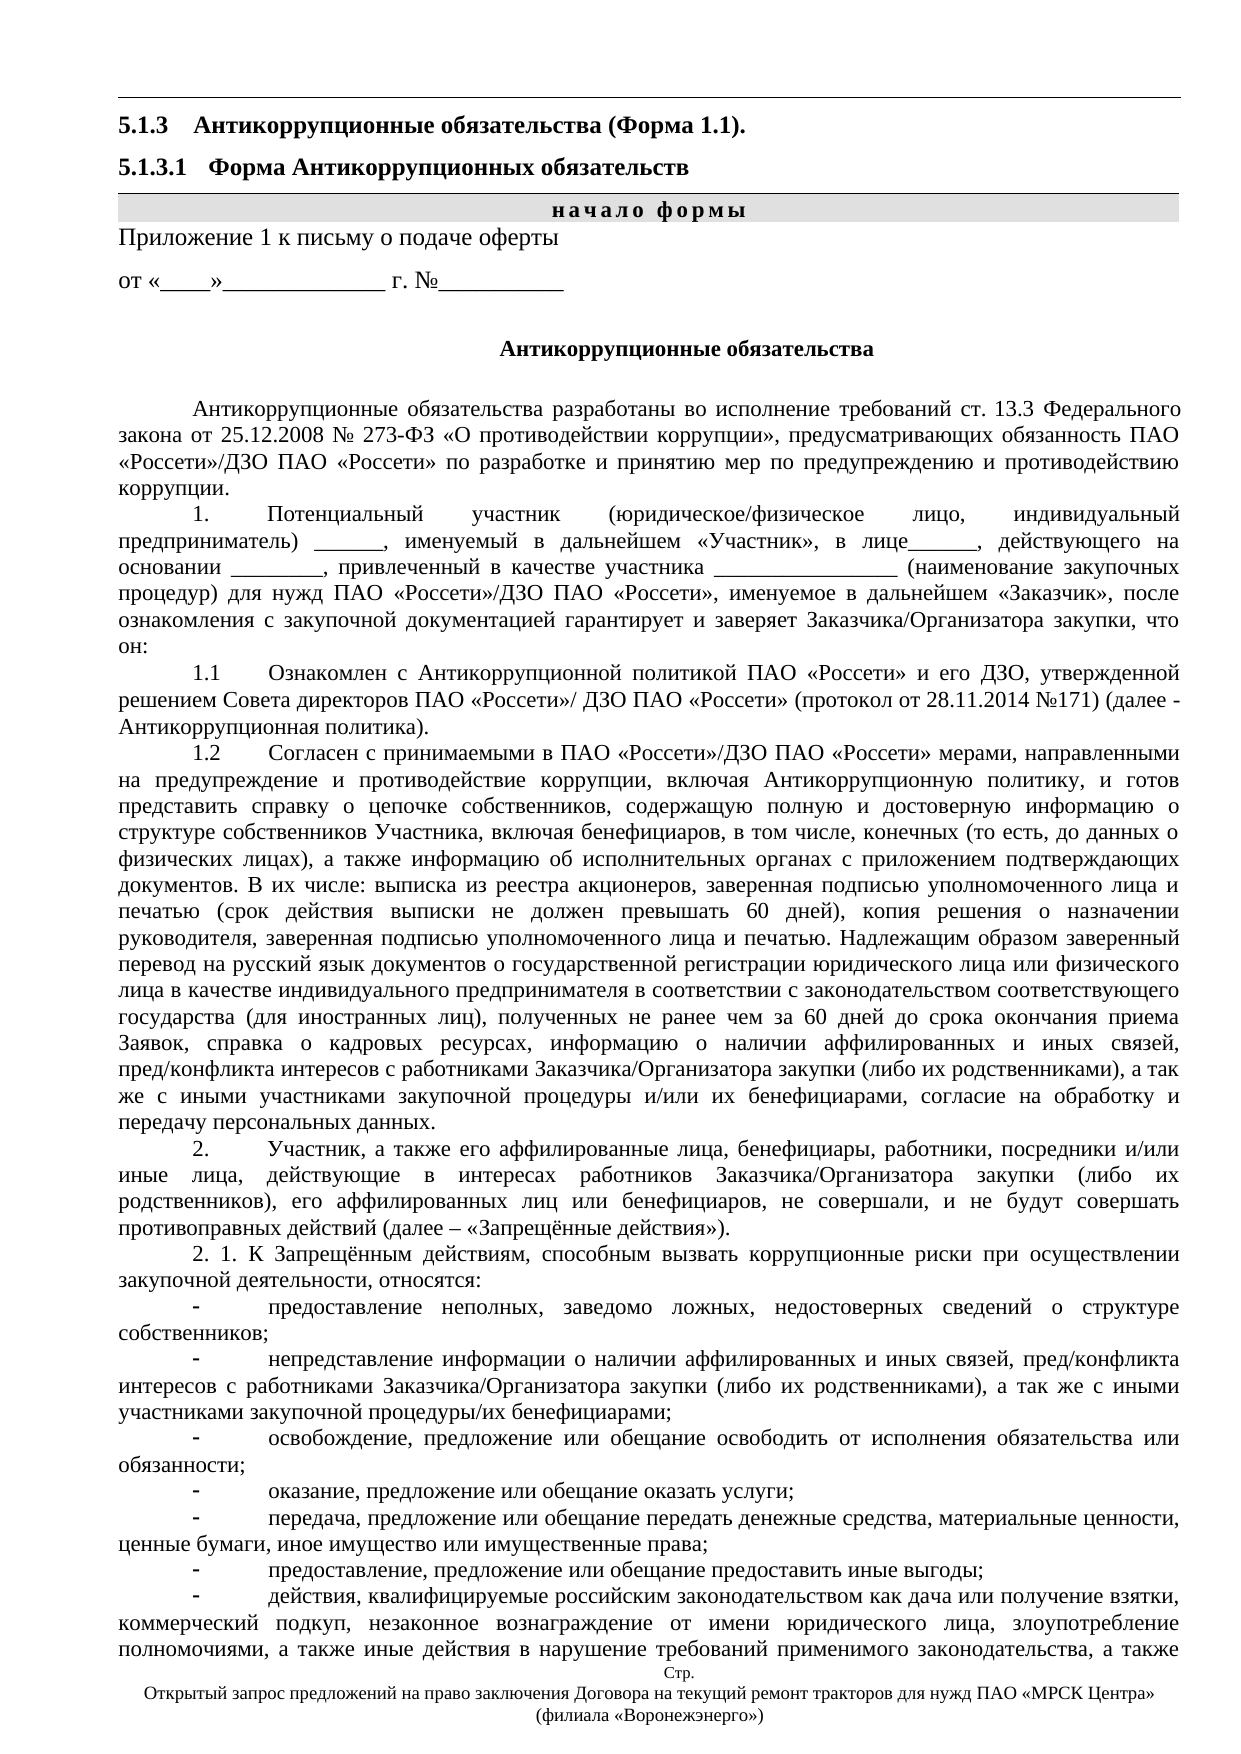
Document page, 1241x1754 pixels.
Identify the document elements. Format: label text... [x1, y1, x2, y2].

list Согласен с принимаемыми в ПАО «Россети»/ДЗО ПАО «Россети» мерами, направленными на предупреждение и противодействие коррупции, включая Антикоррупционную политику, и готов представить справку о цепочке собственников, содержащую полную и достоверную информацию о структуре собственников Участника, включая бенефициаров, в том числе, конечных (то есть, до данных о физических лицах), а также информацию об исполнительных органах с приложением подтверждающих документов. В их числе: выписка из реестра акционеров, заверенная подписью уполномоченного лица и печатью (срок действия выписки не должен превышать 60 дней), копия решения о назначении руководителя, заверенная подписью уполномоченного лица и печатью. Надлежащим образом заверенный перевод на русский язык документов о государственной регистрации юридического лица или физического лица в качестве индивидуального предпринимателя в соответствии с законодательством соответствующего государства (для иностранных лиц), полученных не ранее чем за 60 дней до срока окончания приема Заявок, справка о кадровых ресурсах, информацию о наличии аффилированных и иных связей, пред/конфликта интересов с работниками Заказчика/Организатора закупки (либо их родственниками), а так же с иными участниками закупочной процедуры и/или их бенефициарами, согласие на обработку и передачу персональных данных. [118, 739, 1181, 1134]
text от «____»_____________ г. №__________ [118, 266, 1181, 294]
list Потенциальный участник (юридическое/физическое лицо, индивидуальный предприниматель) ______, именуемый в дальнейшем «Участник», в лице______, действующего на основании ________, привлеченный в качестве участника ________________ (наименование закупочных процедур) для нужд ПАО «Россети»/ДЗО ПАО «Россети», именуемое в дальнейшем «Заказчик», после ознакомления с закупочной документацией гарантирует и заверяет Заказчика/Организатора закупки, что он: [118, 500, 1181, 658]
list Участник, а также его аффилированные лица, бенефициары, работники, посредники и/или иные лица, действующие в интересах работников Заказчика/Организатора закупки (либо их родственников), его аффилированных лиц или бенефициаров, не совершали, и не будут совершать противоправных действий (далее – «Запрещённые действия»). [118, 1134, 1181, 1240]
text Приложение 1 к письму о подаче оферты [118, 222, 1181, 251]
list предоставление неполных, заведомо ложных, недостоверных сведений о структуре собственников; [118, 1293, 1181, 1345]
list передача, предложение или обещание передать денежные средства, материальные ценности, ценные бумаги, иное имущество или имущественные права; [118, 1503, 1181, 1556]
subtitle Форма Антикоррупционных обязательств [118, 152, 1181, 181]
subtitle Антикоррупционные обязательства (Форма 1.1). [118, 111, 1181, 139]
text 2. 1. К Запрещённым действиям, способным вызвать коррупционные риски при осуществлении закупочной деятельности, относятся: [118, 1240, 1181, 1293]
text начало формы [118, 194, 1179, 222]
list освобождение, предложение или обещание освободить от исполнения обязательства или обязанности; [118, 1424, 1181, 1477]
text Антикоррупционные обязательства [118, 335, 1181, 361]
list предоставление, предложение или обещание предоставить иные выгоды; [118, 1556, 1181, 1583]
text 1.1 Ознакомлен с Антикоррупционной политикой ПАО «Россети» и его ДЗО, утвержденной решением Совета директоров ПАО «Россети»/ ДЗО ПАО «Россети» (протокол от 28.11.2014 №171) (далее - Антикоррупционная политика). [118, 658, 1181, 739]
text Антикоррупционные обязательства разработаны во исполнение требований ст. 13.3 Федерального закона от 25.12.2008 № 273-ФЗ «О противодействии коррупции», предусматривающих обязанность ПАО «Россети»/ДЗО ПАО «Россети» по разработке и принятию мер по предупреждению и противодействию коррупции. [118, 395, 1181, 500]
list непредставление информации о наличии аффилированных и иных связей, пред/конфликта интересов с работниками Заказчика/Организатора закупки (либо их родственниками), а так же с иными участниками закупочной процедуры/их бенефициарами; [118, 1345, 1181, 1424]
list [118, 1583, 1181, 1662]
list оказание, предложение или обещание оказать услуги; [118, 1477, 1181, 1503]
